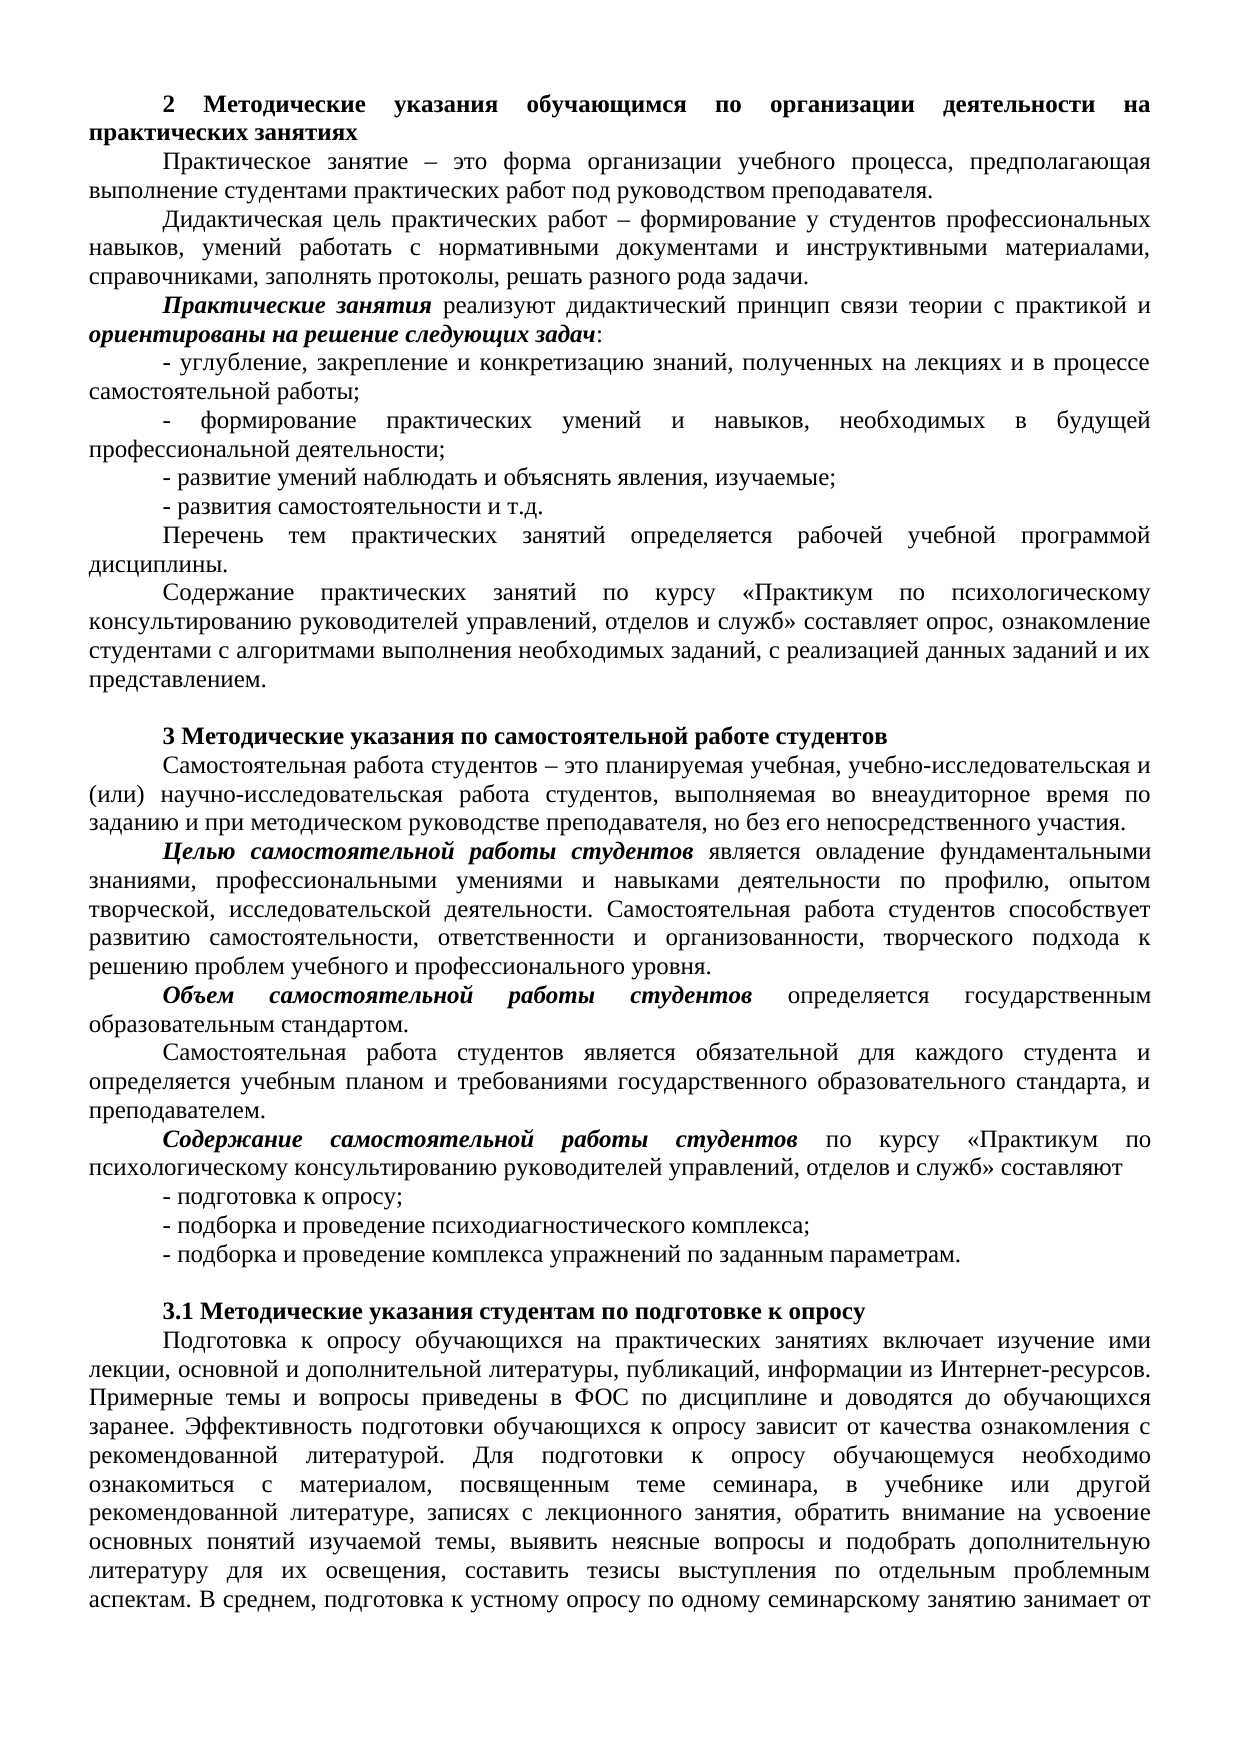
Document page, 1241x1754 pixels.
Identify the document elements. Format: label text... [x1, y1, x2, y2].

text Содержание самостоятельной работы студентов по курсу «Практикум по психологическому консультированию руководителей управлений, отделов и служб» составляют [89, 1124, 1152, 1181]
text Самостоятельная работа студентов – это планируемая учебная, учебно-исследовательская и (или) научно-исследовательская работа студентов, выполняемая во внеаудиторное время по заданию и при методическом руководстве преподавателя, но без его непосредственного участия. [89, 750, 1152, 836]
text Практические занятия реализуют дидактический принцип связи теории с практикой и ориентированы на решение следующих задач: [89, 290, 1152, 347]
text Дидактическая цель практических работ – формирование у студентов профессиональных навыков, умений работать с нормативными документами и инструктивными материалами, справочниками, заполнять протоколы, решать разного рода задачи. [89, 204, 1152, 290]
text 3 Методические указания по самостоятельной работе студентов [89, 721, 1152, 750]
text - развитие умений наблюдать и объяснять явления, изучаемые; [89, 462, 1152, 491]
text - формирование практических умений и навыков, необходимых в будущей профессиональной деятельности; [89, 405, 1152, 462]
text - подборка и проведение психодиагностического комплекса; [89, 1210, 1152, 1239]
text Перечень тем практических занятий определяется рабочей учебной программой дисциплины. [89, 520, 1152, 577]
text 3.1 Методические указания студентам по подготовке к опросу [89, 1296, 1152, 1325]
text - подготовка к опросу; [89, 1181, 1152, 1210]
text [89, 1325, 1152, 1612]
text 2 Методические указания обучающимся по организации деятельности на практических занятиях [89, 89, 1152, 146]
text Самостоятельная работа студентов является обязательной для каждого студента и определяется учебным планом и требованиями государственного образовательного стандарта, и преподавателем. [89, 1037, 1152, 1124]
text - развития самостоятельности и т.д. [89, 491, 1152, 520]
text - углубление, закрепление и конкретизацию знаний, полученных на лекциях и в процессе самостоятельной работы; [89, 347, 1152, 405]
text Содержание практических занятий по курсу «Практикум по психологическому консультированию руководителей управлений, отделов и служб» составляет опрос, ознакомление студентами с алгоритмами выполнения необходимых заданий, с реализацией данных заданий и их представлением. [89, 577, 1152, 692]
text - подборка и проведение комплекса упражнений по заданным параметрам. [89, 1239, 1152, 1267]
text Объем самостоятельной работы студентов определяется государственным образовательным стандартом. [89, 980, 1152, 1037]
text Практическое занятие – это форма организации учебного процесса, предполагающая выполнение студентами практических работ под руководством преподавателя. [89, 146, 1152, 204]
text Целью самостоятельной работы студентов является овладение фундаментальными знаниями, профессиональными умениями и навыками деятельности по профилю, опытом творческой, исследовательской деятельности. Самостоятельная работа студентов способствует развитию самостоятельности, ответственности и организованности, творческого подхода к решению проблем учебного и профессионального уровня. [89, 836, 1152, 980]
